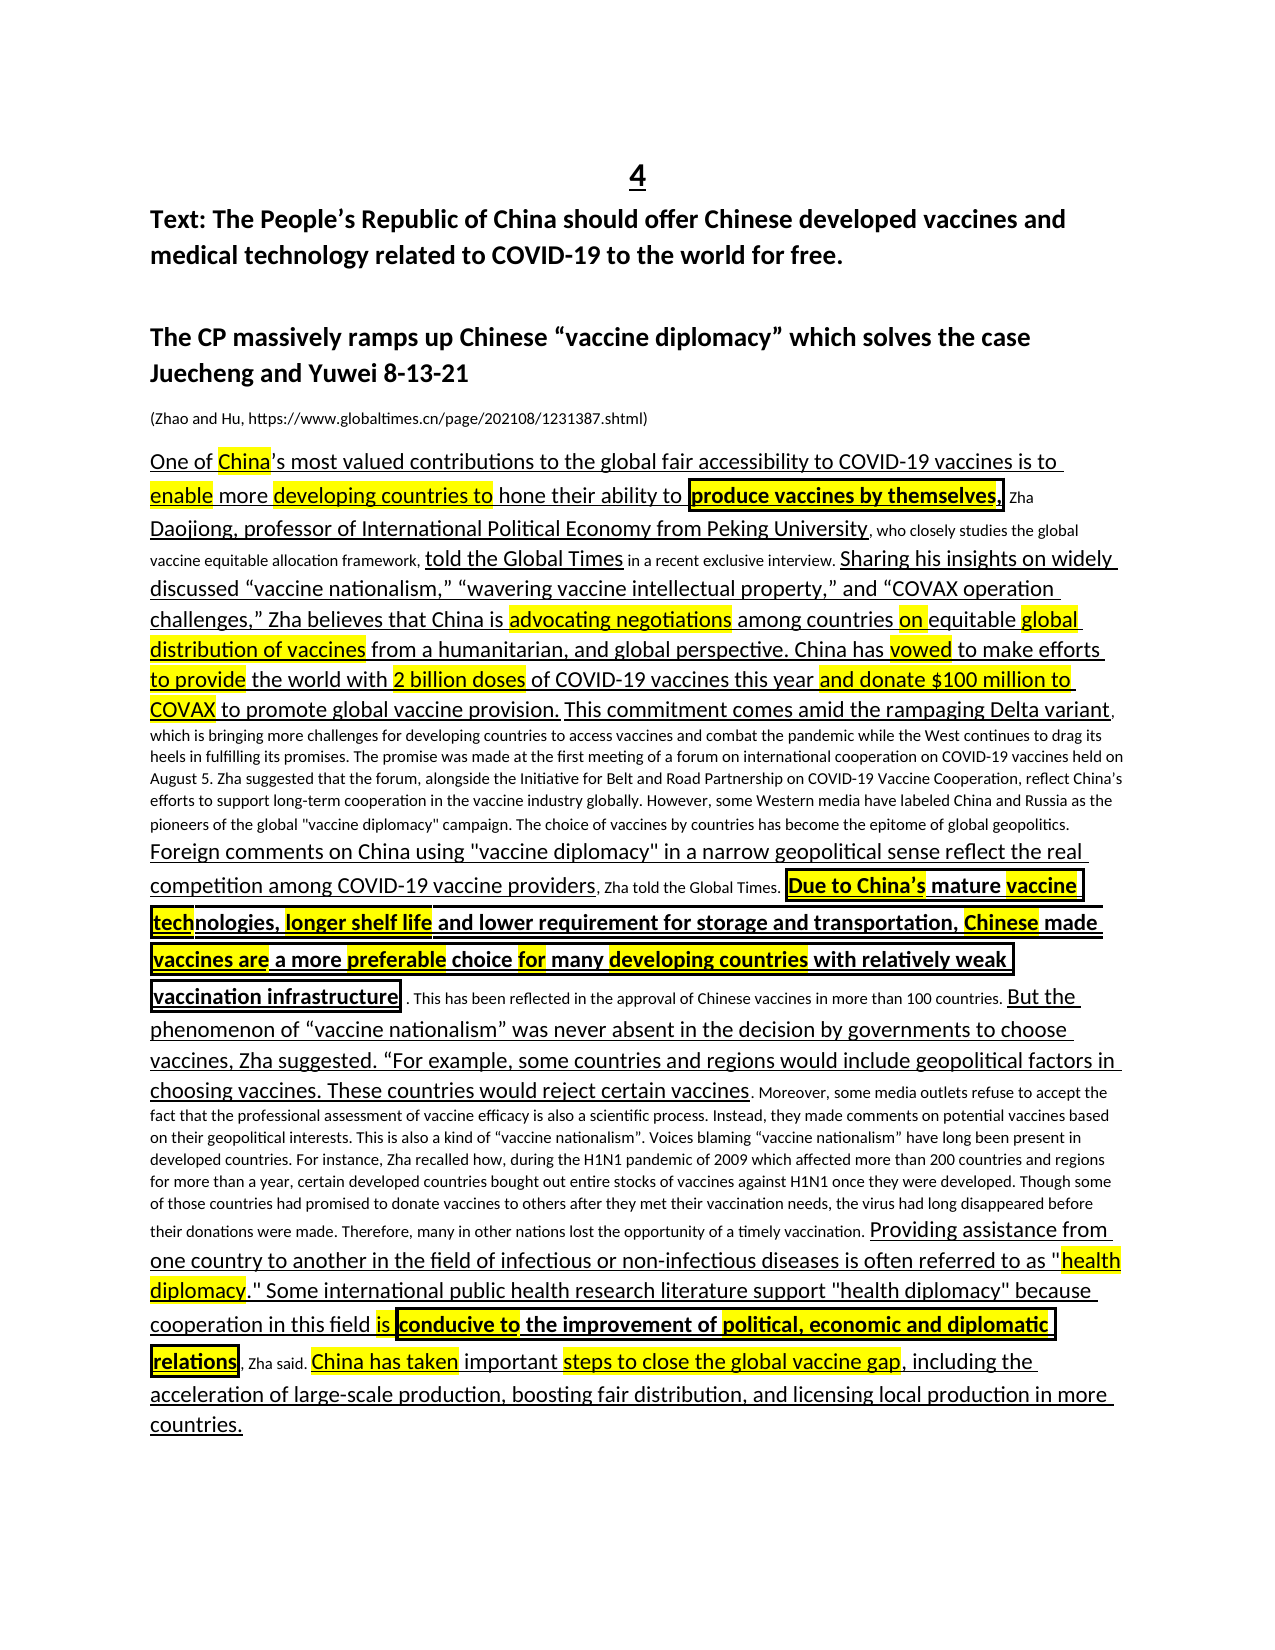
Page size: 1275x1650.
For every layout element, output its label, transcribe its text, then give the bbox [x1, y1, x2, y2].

subtitle 4 [150, 154, 1125, 195]
text Juecheng and Yuwei 8-13-21 [150, 356, 1125, 389]
text (Zhao and Hu, https://www.globaltimes.cn/page/202108/1231387.shtml) [150, 408, 1125, 429]
text One of China’s most valued contributions to the global fair accessibility to COVID-19 vaccines is to enable more developing countries to hone their ability to produce vaccines by themselves, Zha Daojiong, professor of International Political Economy from Peking University, who closely studies the global vaccine equitable allocation framework, told the Global Times in a recent exclusive interview. Sharing his insights on widely discussed “vaccine nationalism,” “wavering vaccine intellectual property,” and “COVAX operation challenges,” Zha believes that China is advocating negotiations among countries on equitable global distribution of vaccines from a humanitarian, and global perspective. China has vowed to make efforts to provide the world with 2 billion doses of COVID-19 vaccines this year and donate $100 million to COVAX to promote global vaccine provision. This commitment comes amid the rampaging Delta variant, which is bringing more challenges for developing countries to access vaccines and combat the pandemic while the West continues to drag its heels in fulfilling its promises. The promise was made at the first meeting of a forum on international cooperation on COVID-19 vaccines held on August 5. Zha suggested that the forum, alongside the Initiative for Belt and Road Partnership on COVID-19 Vaccine Cooperation, reflect China’s efforts to support long-term cooperation in the vaccine industry globally. However, some Western media have labeled China and Russia as the pioneers of the global "vaccine diplomacy" campaign. The choice of vaccines by countries has become the epitome of global geopolitics. Foreign comments on China using "vaccine diplomacy" in a narrow geopolitical sense reflect the real competition among COVID-19 vaccine providers, Zha told the Global Times. Due to China’s mature vaccine technologies, longer shelf life and lower requirement for storage and transportation, Chinese made vaccines are a more preferable choice for many developing countries with relatively weak vaccination infrastructure . This has been reflected in the approval of Chinese vaccines in more than 100 countries. But the phenomenon of “vaccine nationalism” was never absent in the decision by governments to choose vaccines, Zha suggested. “For example, some countries and regions would include geopolitical factors in choosing vaccines. These countries would reject certain vaccines. Moreover, some media outlets refuse to accept the fact that the professional assessment of vaccine efficacy is also a scientific process. Instead, they made comments on potential vaccines based on their geopolitical interests. This is also a kind of “vaccine nationalism”. Voices blaming “vaccine nationalism” have long been present in developed countries. For instance, Zha recalled how, during the H1N1 pandemic of 2009 which affected more than 200 countries and regions for more than a year, certain developed countries bought out entire stocks of vaccines against H1N1 once they were developed. Though some of those countries had promised to donate vaccines to others after they met their vaccination needs, the virus had long disappeared before their donations were made. Therefore, many in other nations lost the opportunity of a timely vaccination. Providing assistance from one country to another in the field of infectious or non-infectious diseases is often referred to as "health diplomacy." Some international public health research literature support "health diplomacy" because cooperation in this field is conducive to the improvement of political, economic and diplomatic relations, Zha said. China has taken important steps to close the global vaccine gap, including the acceleration of large-scale production, boosting fair distribution, and licensing local production in more countries. [150, 447, 1125, 1438]
subtitle The CP massively ramps up Chinese “vaccine diplomacy” which solves the case [150, 320, 1125, 353]
subtitle Text: The People’s Republic of China should offer Chinese developed vaccines and medical technology related to COVID-19 to the world for free. [150, 202, 1125, 271]
